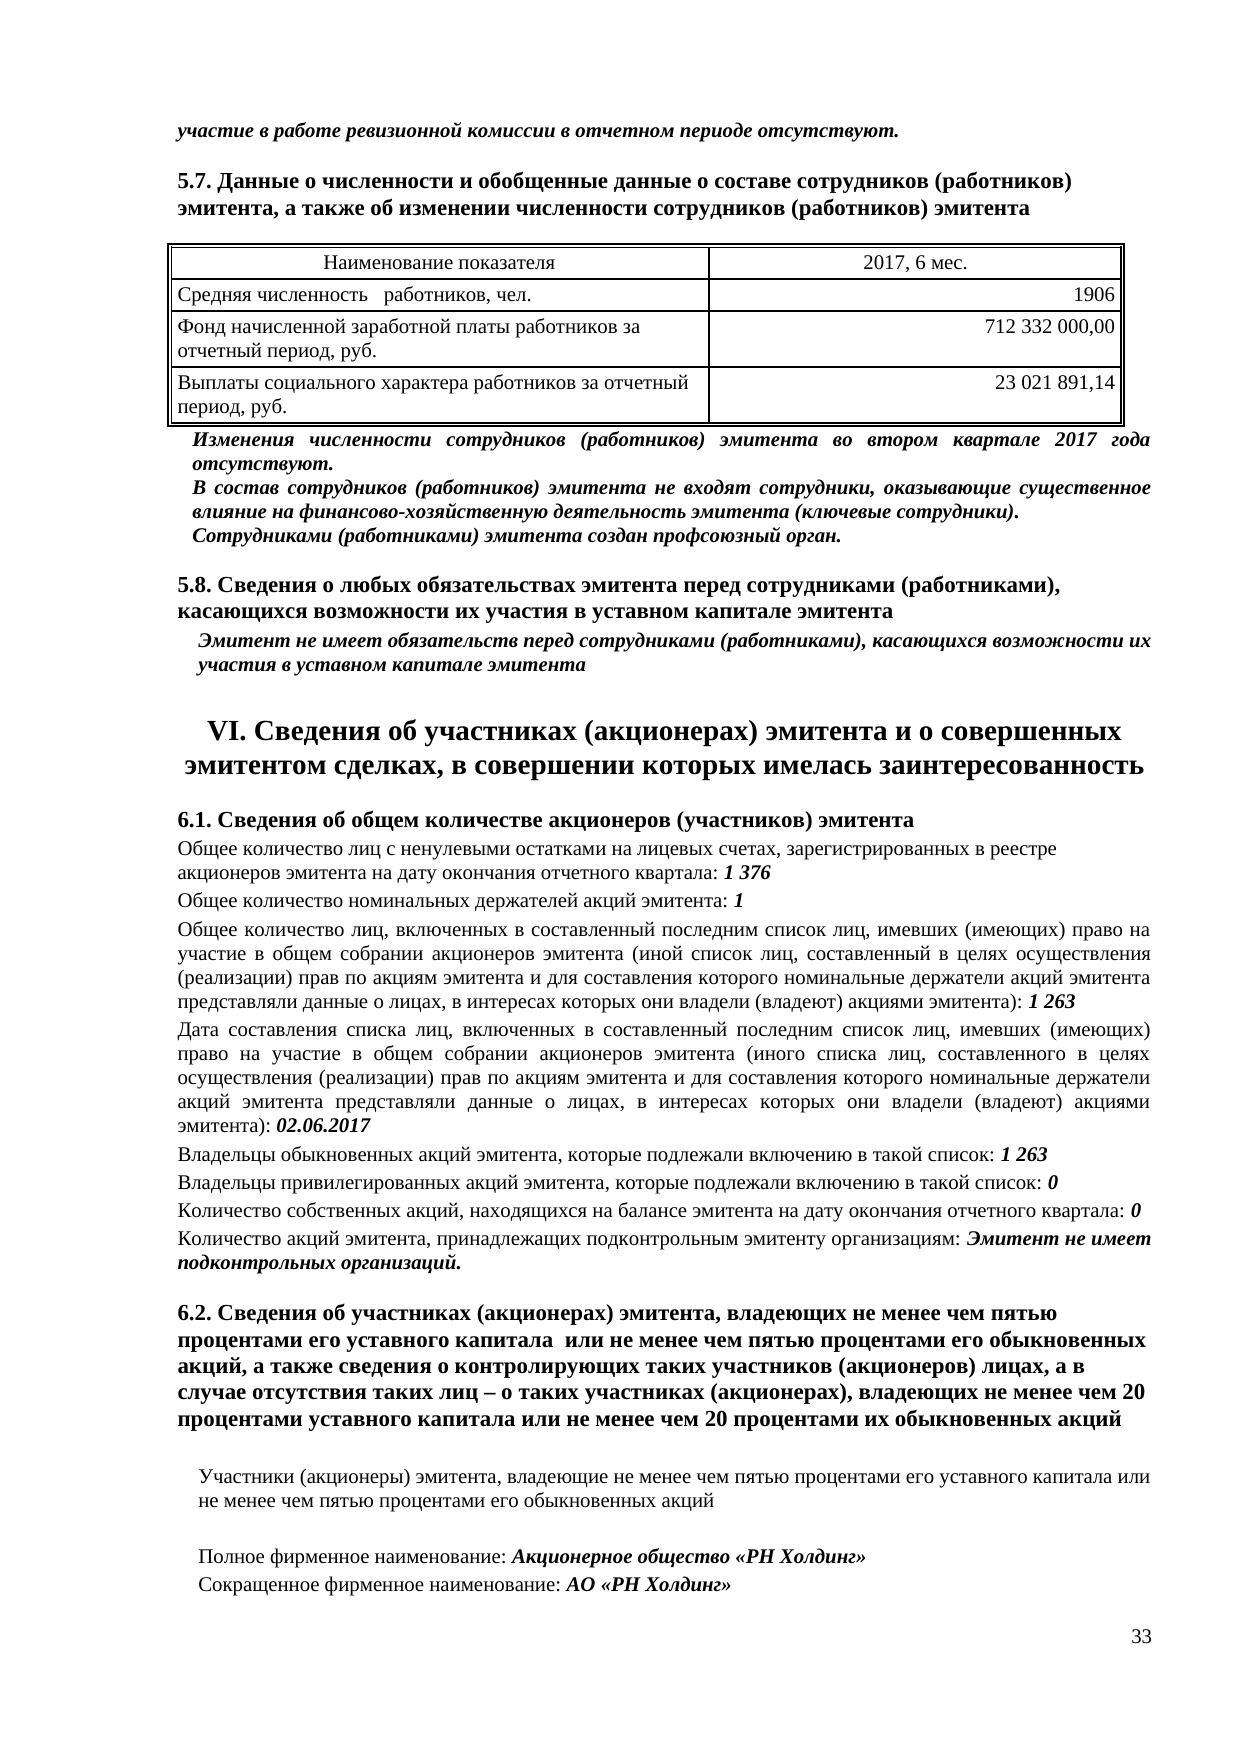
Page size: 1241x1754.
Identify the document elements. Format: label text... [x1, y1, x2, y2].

text Количество собственных акций, находящихся на балансе эмитента на дату окончания отчетного квартала: 0 [177, 1198, 1152, 1222]
table_cell Средняя численность работников, чел. [172, 280, 708, 310]
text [177, 118, 1152, 142]
subtitle VI. Сведения об участниках (акционерах) эмитента и о совершенных эмитентом сделках, в совершении которых имелась заинтересованность [177, 713, 1152, 781]
text Общее количество лиц с ненулевыми остатками на лицевых счетах, зарегистрированных в реестре акционеров эмитента на дату окончания отчетного квартала: 1 376 [177, 836, 1152, 884]
text Дата составления списка лиц, включенных в составленный последним список лиц, имевших (имеющих) право на участие в общем собрании акционеров эмитента (иного списка лиц, составленного в целях осуществления (реализации) прав по акциям эмитента и для составления которого номинальные держатели акций эмитента представляли данные о лицах, в интересах которых они владели (владеют) акциями эмитента): 02.06.2017 [177, 1017, 1152, 1137]
text В состав сотрудников (работников) эмитента не входят сотрудники, оказывающие существенное влияние на финансово-хозяйственную деятельность эмитента (ключевые сотрудники). [192, 475, 1152, 523]
text Общее количество номинальных держателей акций эмитента: 1 [177, 888, 1152, 912]
table_cell Выплаты социального характера работников за отчетный период, руб. [172, 368, 708, 422]
subtitle 6.2. Сведения об участниках (акционерах) эмитента, владеющих не менее чем пятью процентами его уставного капитала или не менее чем пятью процентами его обыкновенных акций, а также сведения о контролирующих таких участников (акционеров) лицах, а в случае отсутствия таких лиц – о таких участниках (акционерах), владеющих не менее чем 20 процентами уставного капитала или не менее чем 20 процентами их обыкновенных акций [177, 1299, 1152, 1431]
table_cell Фонд начисленной заработной платы работников за отчетный период, руб. [172, 312, 708, 366]
text Изменения численности сотрудников (работников) эмитента во втором квартале 2017 года отсутствуют. [192, 427, 1152, 475]
text Сотрудниками (работниками) эмитента создан профсоюзный орган. [192, 523, 1152, 547]
text Общее количество лиц, включенных в составленный последним список лиц, имевших (имеющих) право на участие в общем собрании акционеров эмитента (иной список лиц, составленный в целях осуществления (реализации) прав по акциям эмитента и для составления которого номинальные держатели акций эмитента представляли данные о лицах, в интересах которых они владели (владеют) акциями эмитента): 1 263 [177, 917, 1152, 1013]
table_cell 1906 [710, 280, 1120, 310]
subtitle 6.1. Сведения об общем количестве акционеров (участников) эмитента [177, 806, 1152, 832]
text Эмитент не имеет обязательств перед сотрудниками (работниками), касающихся возможности их участия в уставном капитале эмитента [198, 628, 1152, 676]
text Владельцы привилегированных акций эмитента, которые подлежали включению в такой список: 0 [177, 1170, 1152, 1194]
text Сокращенное фирменное наименование: АО «РН Холдинг» [198, 1572, 1152, 1596]
table_header Наименование показателя [172, 248, 708, 278]
subtitle 5.7. Данные о численности и обобщенные данные о составе сотрудников (работников) эмитента, а также об изменении численности сотрудников (работников) эмитента [177, 167, 1152, 220]
table_cell 712 332 000,00 [710, 312, 1120, 366]
table_header 2017, 6 мес. [710, 248, 1120, 278]
text Количество акций эмитента, принадлежащих подконтрольным эмитенту организациям: Эмитент не имеет подконтрольных организаций. [177, 1226, 1152, 1274]
text Полное фирменное наименование: Акционерное общество «РН Холдинг» [198, 1544, 1152, 1568]
text Участники (акционеры) эмитента, владеющие не менее чем пятью процентами его уставного капитала или не менее чем пятью процентами его обыкновенных акций [198, 1463, 1152, 1512]
text Владельцы обыкновенных акций эмитента, которые подлежали включению в такой список: 1 263 [177, 1142, 1152, 1166]
table_cell 23 021 891,14 [710, 368, 1120, 422]
subtitle 5.8. Сведения о любых обязательствах эмитента перед сотрудниками (работниками), касающихся возможности их участия в уставном капитале эмитента [177, 571, 1152, 624]
